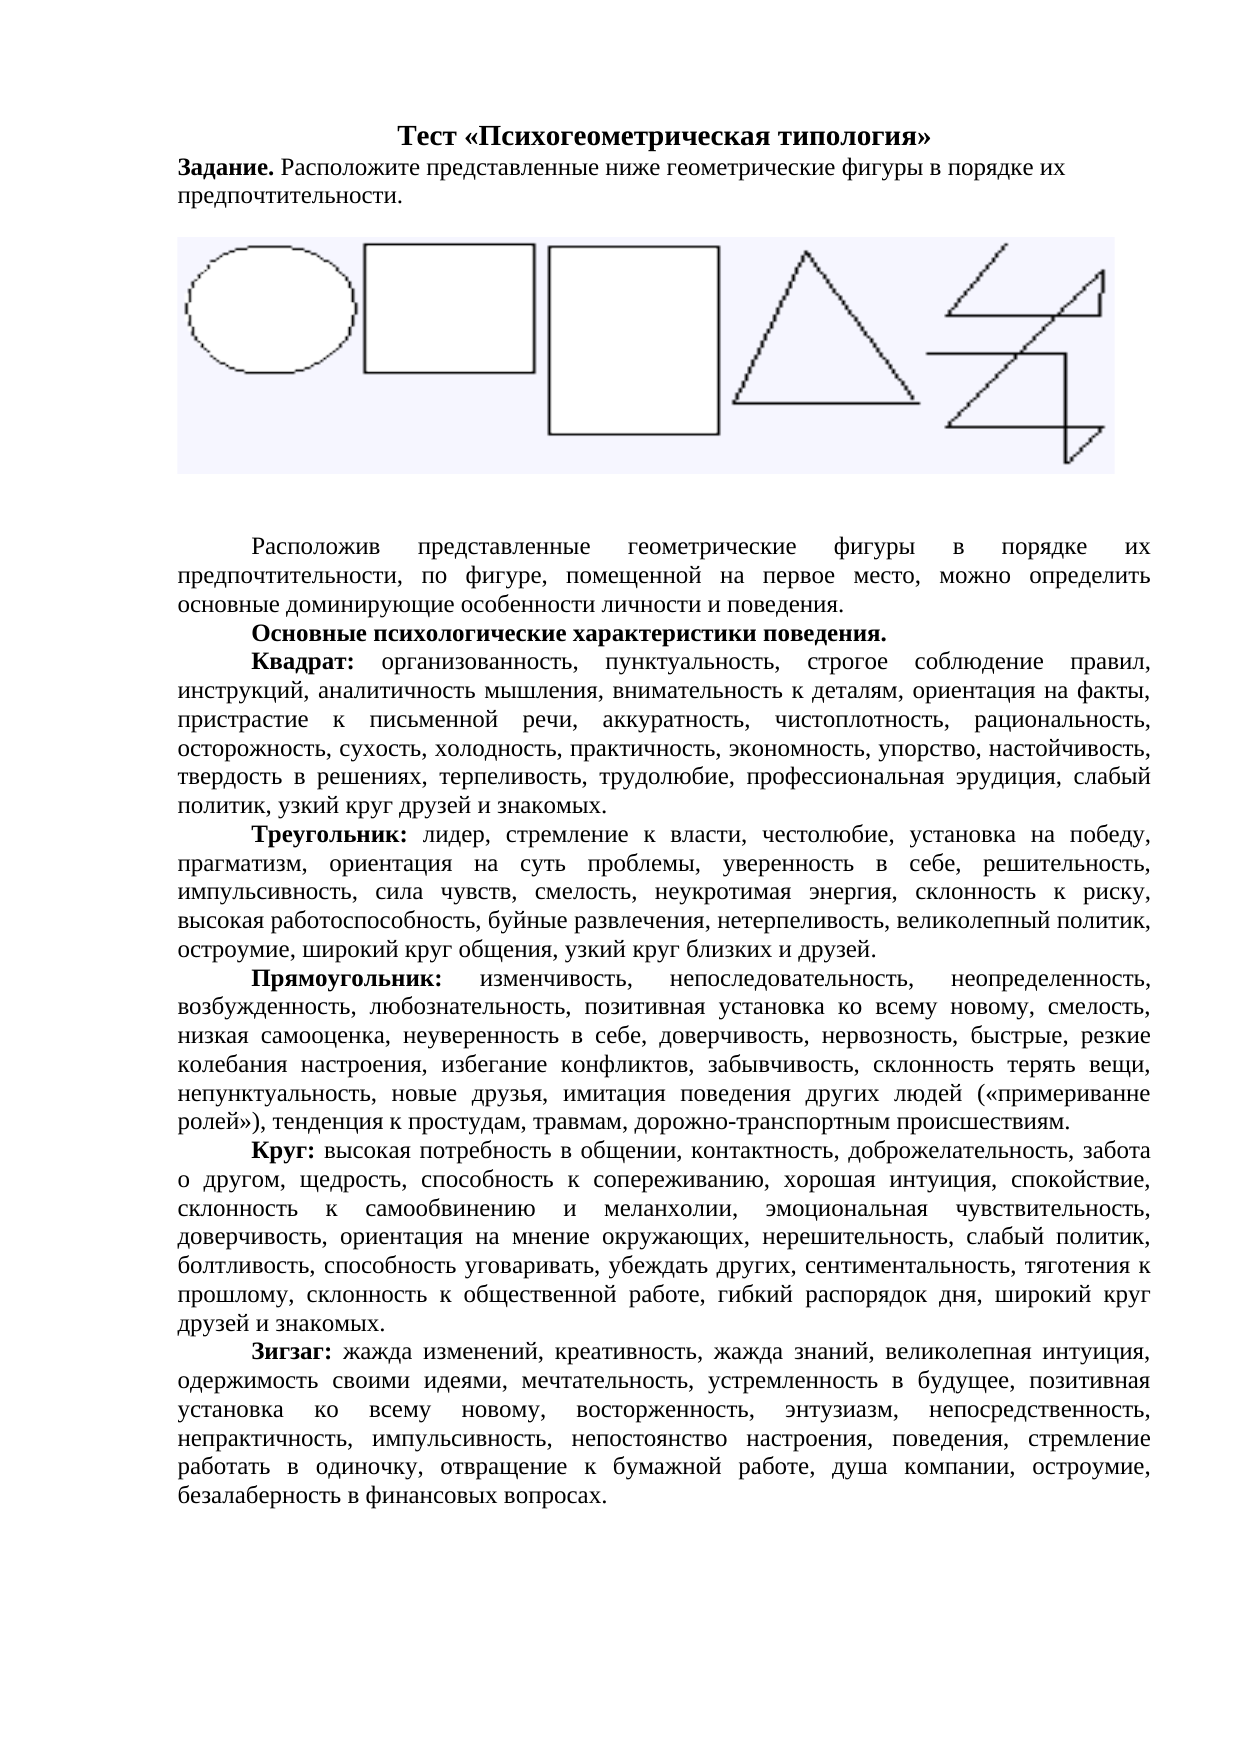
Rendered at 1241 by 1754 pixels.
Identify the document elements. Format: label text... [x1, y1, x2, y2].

text Треугольник: лидер, стремление к власти, честолюбие, установка на победу, прагматизм, ориентация на суть проблемы, уверенность в себе, решительность, импульсивность, сила чувств, смелость, неукротимая энергия, склонность к риску, высокая работоспособность, буйные развлечения, нетерпеливость, великолепный политик, остроумие, широкий круг общения, узкий круг близких и друзей. [177, 819, 1152, 963]
picture [177, 237, 1115, 474]
text Зигзаг: жажда изменений, креативность, жажда знаний, великолепная интуиция, одержимость своими идеями, мечтательность, устремленность в будущее, позитивная установка ко всему новому, восторженность, энтузиазм, непосредственность, непрактичность, импульсивность, непостоянство настроения, поведения, стремление работать в одиночку, отвращение к бумажной работе, душа компании, остроумие, безалаберность в финансовых вопросах. [177, 1336, 1152, 1509]
text Основные психологические характеристики поведения. [177, 618, 1152, 646]
text Круг: высокая потребность в общении, контактность, доброжелательность, забота о другом, щедрость, способность к сопереживанию, хорошая интуиция, спокойствие, склонность к самообвинению и меланхолии, эмоциональная чувствительность, доверчивость, ориентация на мнение окружающих, нерешительность, слабый политик, болтливость, способность уговаривать, убеждать других, сентиментальность, тяготения к прошлому, склонность к общественной работе, гибкий распорядок дня, широкий круг друзей и знакомых. [177, 1135, 1152, 1336]
text Квадрат: организованность, пунктуальность, строгое соблюдение правил, инструкций, аналитичность мышления, внимательность к деталям, ориентация на факты, пристрастие к письменной речи, аккуратность, чистоплотность, рациональность, осторожность, сухость, холодность, практичность, экономность, упорство, настойчивость, твердость в решениях, терпеливость, трудолюбие, профессиональная эрудиция, слабый политик, узкий круг друзей и знакомых. [177, 646, 1152, 819]
text Задание. Расположите представленные ниже геометрические фигуры в порядке их предпочтительности. [177, 152, 1152, 209]
text Расположив представленные геометрические фигуры в порядке их предпочтительности, по фигуре, помещенной на первое место, можно определить основные доминирующие особенности личности и поведения. [177, 531, 1152, 618]
text Тест «Психогеометрическая типология» [177, 118, 1152, 152]
text Прямоугольник: изменчивость, непоследовательность, неопределенность, возбужденность, любознательность, позитивная установка ко всему новому, смелость, низкая самооценка, неуверенность в себе, доверчивость, нервозность, быстрые, резкие колебания настроения, избегание конфликтов, забывчивость, склонность терять вещи, непунктуальность, новые друзья, имитация поведения других людей («примериванне ролей»), тенденция к простудам, травмам, дорожно-транспортным происшествиям. [177, 963, 1152, 1135]
